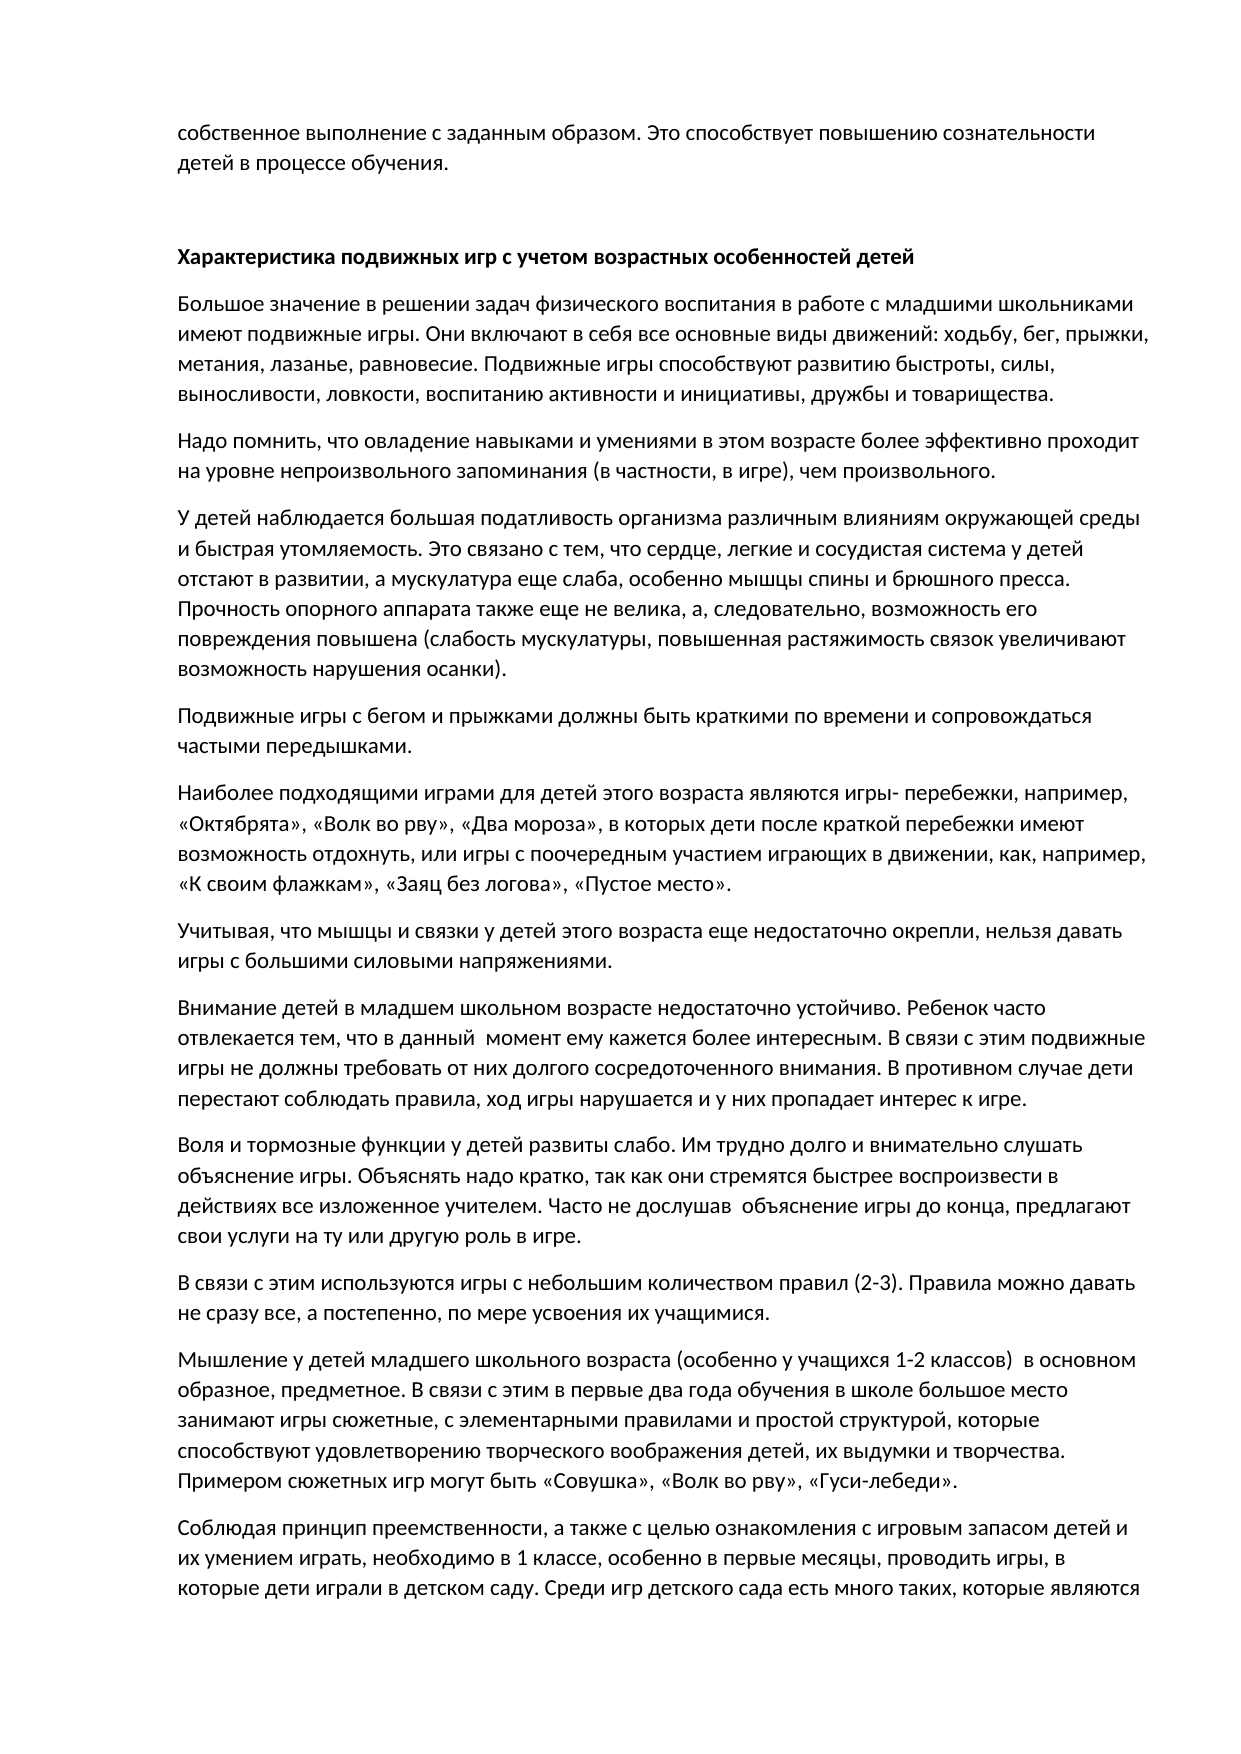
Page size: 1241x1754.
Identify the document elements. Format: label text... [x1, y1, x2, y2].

text У детей наблюдается большая податливость организма различным влияниям окружающей среды и быстрая утомляемость. Это связано с тем, что сердце, легкие и сосудистая система у детей отстают в развитии, а мускулатура еще слаба, особенно мышцы спины и брюшного пресса. Прочность опорного аппарата также еще не велика, а, следовательно, возможность его повреждения повышена (слабость мускулатуры, повышенная растяжимость связок увеличивают возможность нарушения осанки). [177, 503, 1152, 683]
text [177, 118, 1152, 176]
text В связи с этим используются игры с небольшим количеством правил (2-3). Правила можно давать не сразу все, а постепенно, по мере усвоения их учащимися. [177, 1268, 1152, 1326]
text Наиболее подходящими играми для детей этого возраста являются игры- перебежки, например, «Октябрята», «Волк во рву», «Два мороза», в которых дети после краткой перебежки имеют возможность отдохнуть, или игры с поочередным участием играющих в движении, как, например, «К своим флажкам», «Заяц без логова», «Пустое место». [177, 778, 1152, 897]
text Надо помнить, что овладение навыками и умениями в этом возрасте более эффективно проходит на уровне непроизвольного запоминания (в частности, в игре), чем произвольного. [177, 426, 1152, 485]
text Мышление у детей младшего школьного возраста (особенно у учащихся 1-2 классов) в основном образное, предметное. В связи с этим в первые два года обучения в школе большое место занимают игры сюжетные, с элементарными правилами и простой структурой, которые способствуют удовлетворению творческого воображения детей, их выдумки и творчества. Примером сюжетных игр могут быть «Совушка», «Волк во рву», «Гуси-лебеди». [177, 1345, 1152, 1494]
text Большое значение в решении задач физического воспитания в работе с младшими школьниками имеют подвижные игры. Они включают в себя все основные виды движений: ходьбу, бег, прыжки, метания, лазанье, равновесие. Подвижные игры способствуют развитию быстроты, силы, выносливости, ловкости, воспитанию активности и инициативы, дружбы и товарищества. [177, 289, 1152, 408]
text Учитывая, что мышцы и связки у детей этого возраста еще недостаточно окрепли, нельзя давать игры с большими силовыми напряжениями. [177, 916, 1152, 974]
text Характеристика подвижных игр с учетом возрастных особенностей детей [177, 242, 1152, 270]
text Подвижные игры с бегом и прыжками должны быть краткими по времени и сопровождаться частыми передышками. [177, 701, 1152, 760]
text Воля и тормозные функции у детей развиты слабо. Им трудно долго и внимательно слушать объяснение игры. Объяснять надо кратко, так как они стремятся быстрее воспроизвести в действиях все изложенное учителем. Часто не дослушав объяснение игры до конца, предлагают свои услуги на ту или другую роль в игре. [177, 1131, 1152, 1249]
text Внимание детей в младшем школьном возрасте недостаточно устойчиво. Ребенок часто отвлекается тем, что в данный момент ему кажется более интересным. В связи с этим подвижные игры не должны требовать от них долгого сосредоточенного внимания. В противном случае дети перестают соблюдать правила, ход игры нарушается и у них пропадает интерес к игре. [177, 993, 1152, 1112]
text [177, 1513, 1152, 1601]
